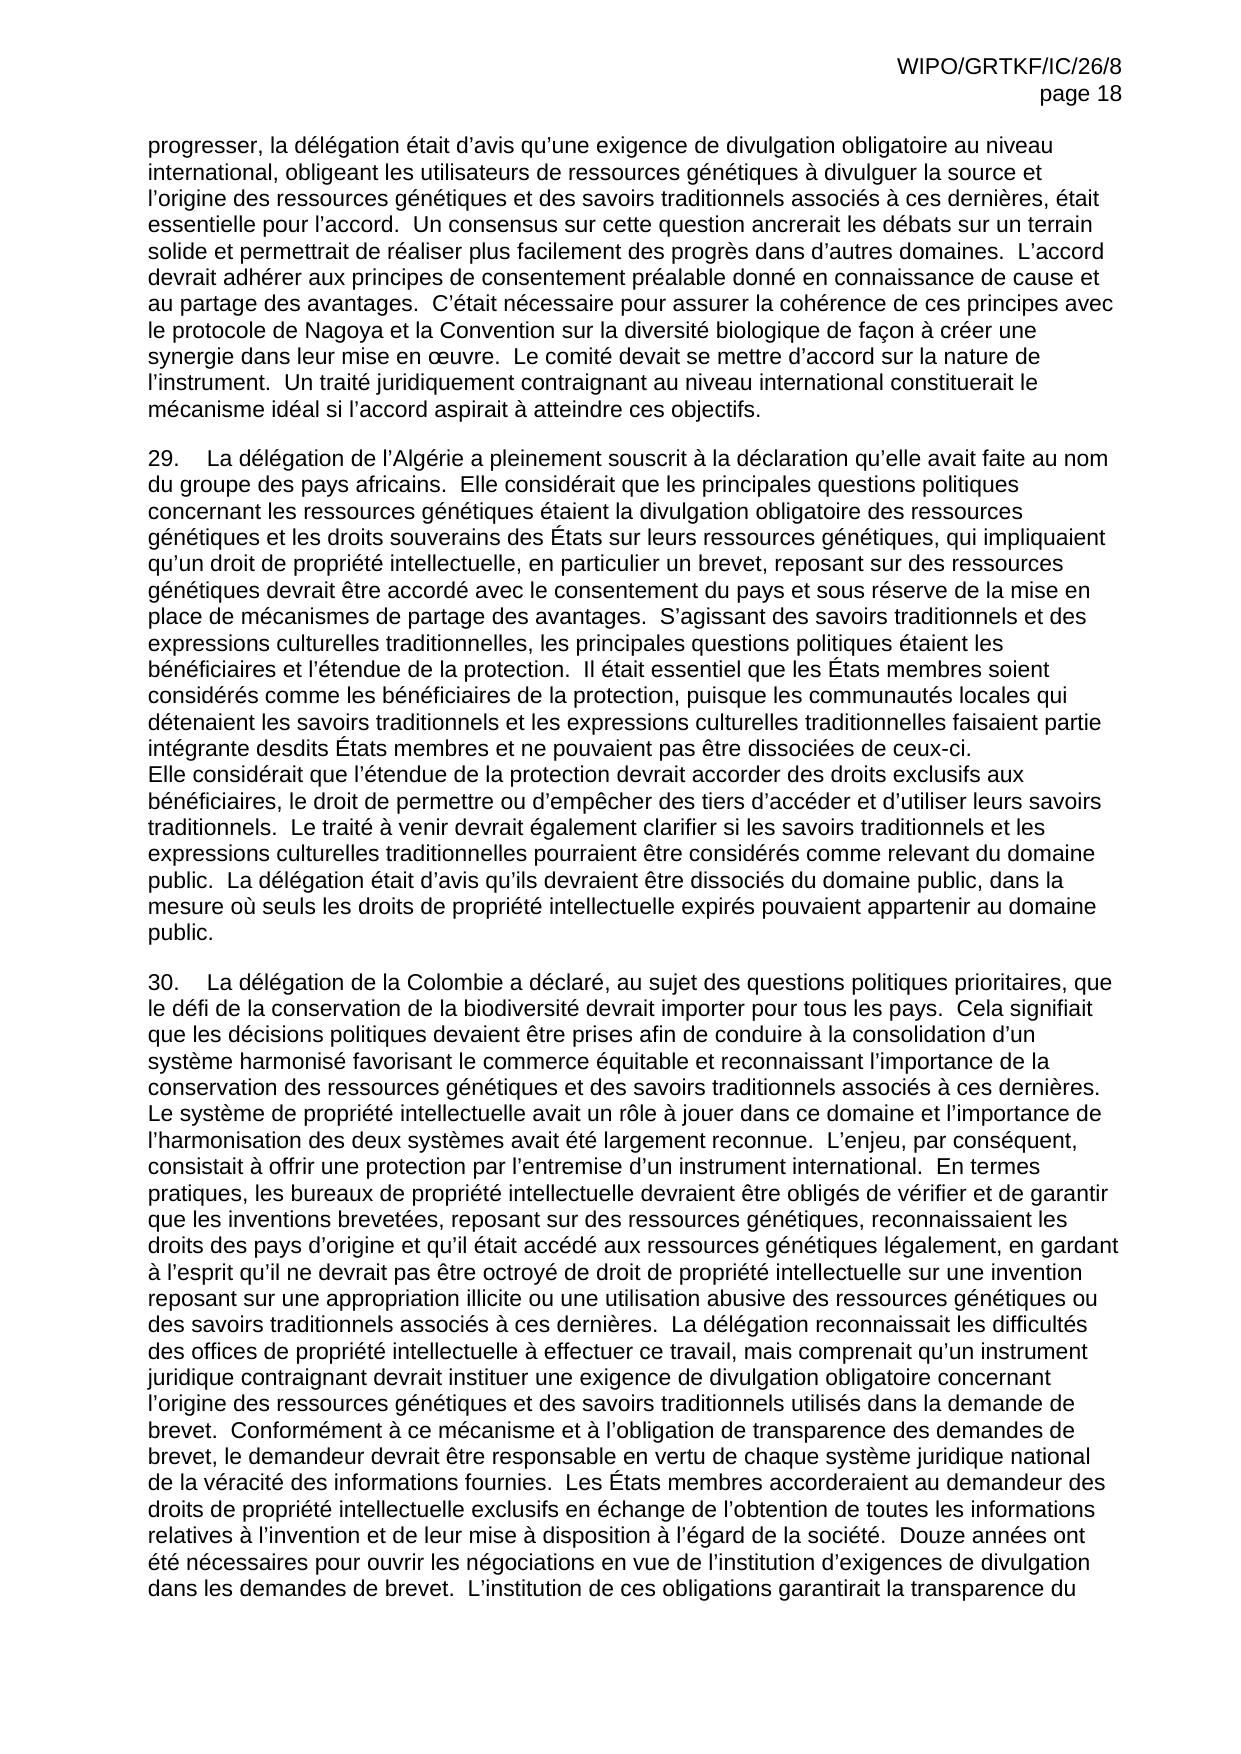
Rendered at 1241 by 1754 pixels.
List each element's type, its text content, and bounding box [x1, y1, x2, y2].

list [148, 132, 1122, 422]
list La délégation de l’Algérie a pleinement souscrit à la déclaration qu’elle avait faite au nom du groupe des pays africains. Elle considérait que les principales questions politiques concernant les ressources génétiques étaient la divulgation obligatoire des ressources génétiques et les droits souverains des États sur leurs ressources génétiques, qui impliquaient qu’un droit de propriété intellectuelle, en particulier un brevet, reposant sur des ressources génétiques devrait être accordé avec le consentement du pays et sous réserve de la mise en place de mécanismes de partage des avantages. S’agissant des savoirs traditionnels et des expressions culturelles traditionnelles, les principales questions politiques étaient les bénéficiaires et l’étendue de la protection. Il était essentiel que les États membres soient considérés comme les bénéficiaires de la protection, puisque les communautés locales qui détenaient les savoirs traditionnels et les expressions culturelles traditionnelles faisaient partie intégrante desdits États membres et ne pouvaient pas être dissociées de ceux-ci. Elle considérait que l’étendue de la protection devrait accorder des droits exclusifs aux bénéficiaires, le droit de permettre ou d’empêcher des tiers d’accéder et d’utiliser leurs savoirs traditionnels. Le traité à venir devrait également clarifier si les savoirs traditionnels et les expressions culturelles traditionnelles pourraient être considérés comme relevant du domaine public. La délégation était d’avis qu’ils devraient être dissociés du domaine public, dans la mesure où seuls les droits de propriété intellectuelle expirés pouvaient appartenir au domaine public. [148, 445, 1122, 946]
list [148, 969, 1122, 1601]
